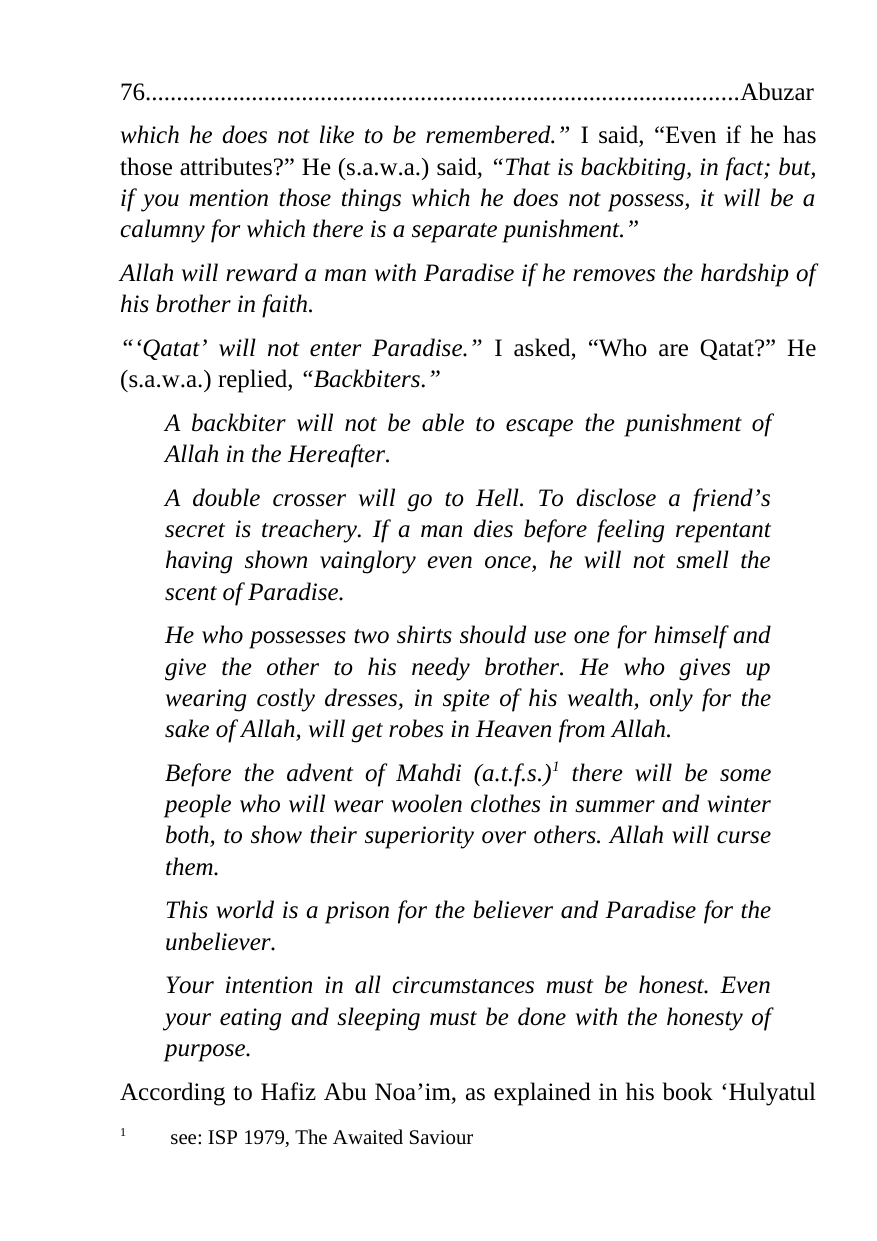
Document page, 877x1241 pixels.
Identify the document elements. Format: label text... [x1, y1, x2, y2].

text A backbiter will not be able to escape the punishment of Allah in the Hereafter. [165, 406, 772, 469]
text He who possesses two shirts should use one for himself and give the other to his needy brother. He who gives up wearing costly dresses, in spite of his wealth, only for the sake of Allah, will get robes in Heaven from Allah. [165, 619, 772, 744]
text Allah will reward a man with Paradise if he removes the hardship of his brother in faith. [120, 256, 817, 319]
text “‘Qatat’ will not enter Paradise.” I asked, “Who are Qatat?” He (s.a.w.a.) replied, “Backbiters.” [120, 331, 817, 394]
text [120, 119, 817, 244]
text This world is a prison for the believer and Paradise for the unbeliever. [165, 894, 772, 956]
text A double crosser will go to Hell. To disclose a friend’s secret is treachery. If a man dies before feeling repentant having shown vainglory even once, he will not smell the scent of Paradise. [165, 481, 772, 606]
text Your intention in all circumstances must be honest. Even your eating and sleeping must be done with the honesty of purpose. [165, 969, 772, 1062]
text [120, 1075, 817, 1106]
text Before the advent of Mahdi (a.t.f.s.) there will be some people who will wear woolen clothes in summer and winter both, to show their superiority over others. Allah will curse them. [165, 756, 772, 881]
